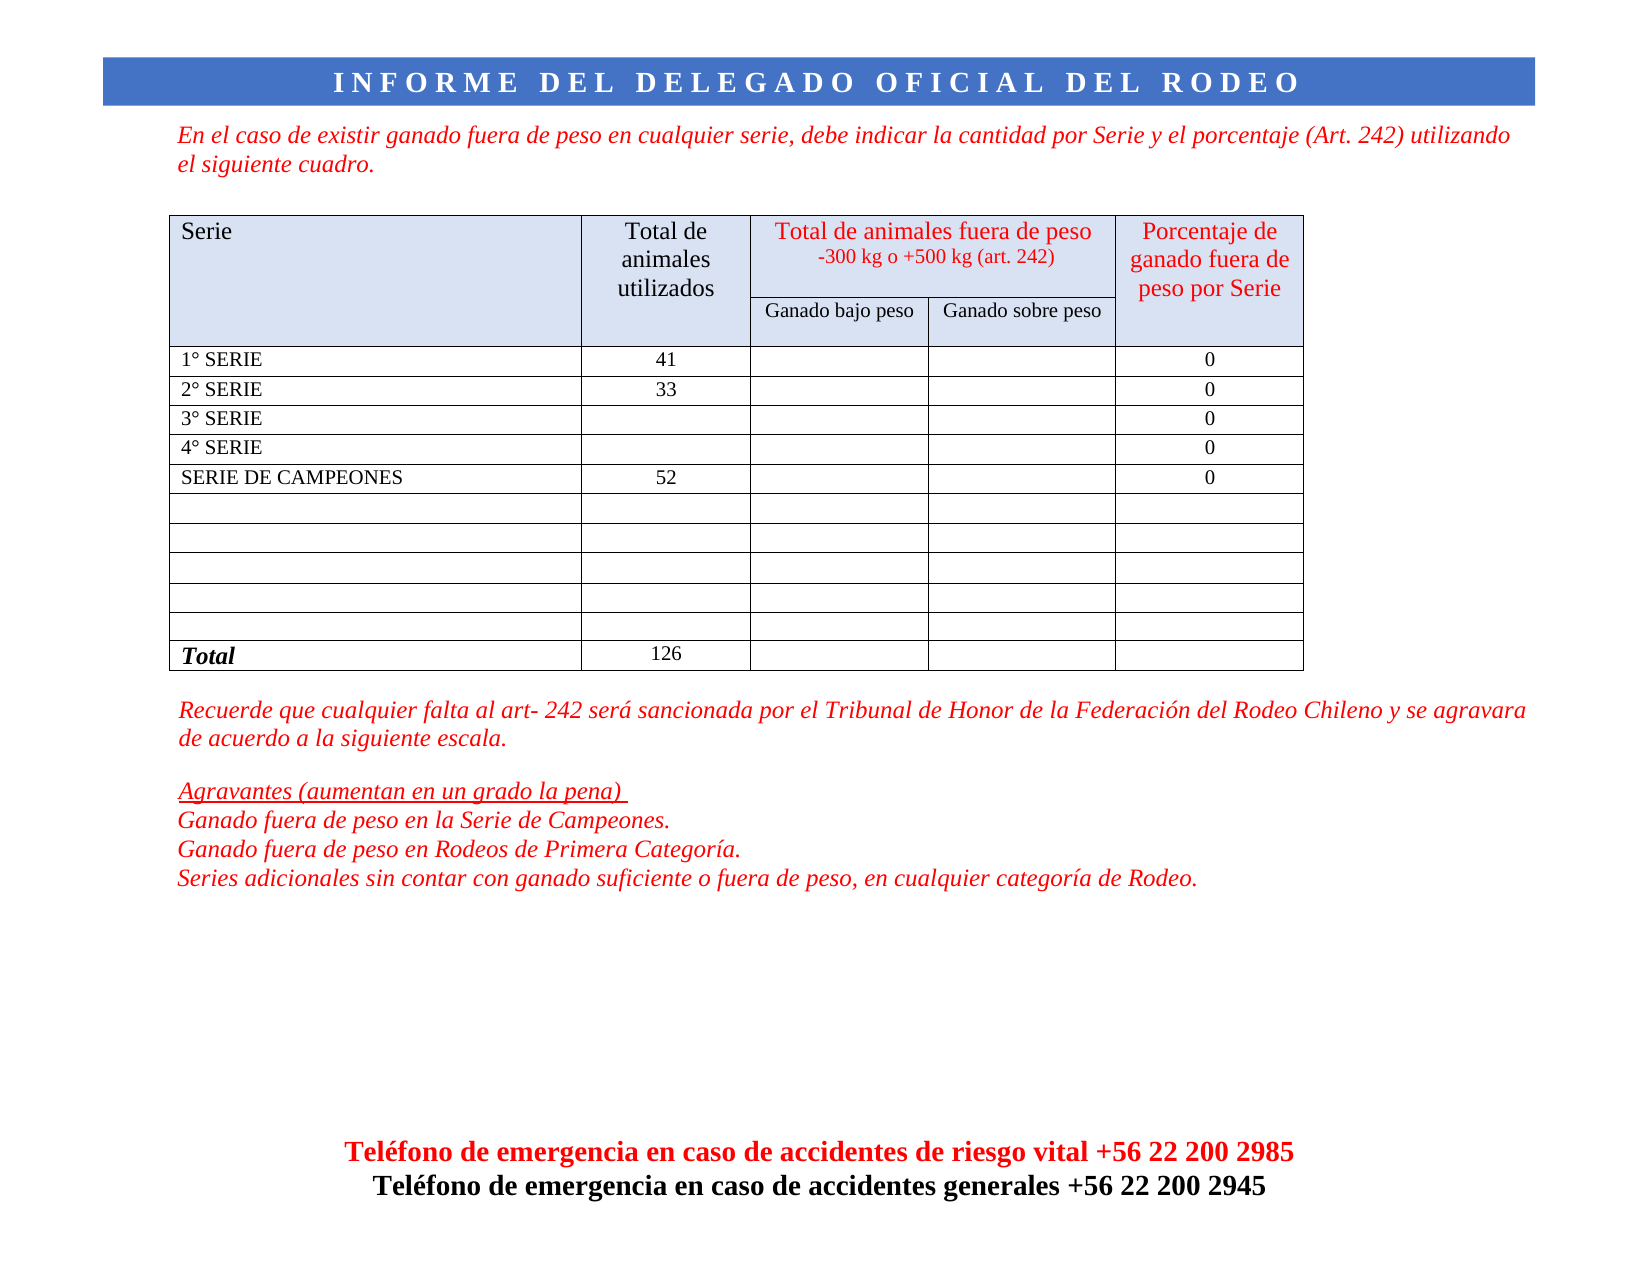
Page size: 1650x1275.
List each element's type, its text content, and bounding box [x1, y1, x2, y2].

table_cell 0 [1116, 465, 1303, 493]
table_cell [929, 406, 1115, 434]
table_cell [1116, 524, 1303, 552]
table_cell [582, 494, 750, 522]
list Agravantes (aumentan en un grado la pena) [178, 776, 1535, 805]
table_cell [170, 553, 581, 583]
table_cell 2° SERIE [170, 377, 581, 405]
table_cell 126 [582, 641, 750, 670]
table_cell [582, 406, 750, 434]
table_cell [751, 406, 928, 434]
table_cell [929, 524, 1115, 552]
table_cell [929, 584, 1115, 612]
table_cell [582, 613, 750, 640]
table_cell [751, 465, 928, 493]
list Recuerde que cualquier falta al art- 242 será sancionada por el Tribunal de Honor de la Federación del Rodeo Chileno y se agravara de acuerdo a la siguiente escala. [178, 695, 1535, 752]
table_cell [1116, 613, 1303, 640]
table_cell 3° SERIE [170, 406, 581, 434]
table_cell [929, 641, 1115, 670]
table_cell [582, 553, 750, 583]
table_cell SERIE DE CAMPEONES [170, 465, 581, 493]
table_cell [1116, 494, 1303, 522]
text Ganado fuera de peso en Rodeos de Primera Categoría. [103, 834, 1535, 863]
table_cell [751, 494, 928, 522]
table_cell Ganado sobre peso [929, 298, 1115, 346]
table_cell Ganado bajo peso [751, 298, 928, 346]
table_cell [751, 553, 928, 583]
table_cell [582, 584, 750, 612]
table_cell [1116, 553, 1303, 583]
text Series adicionales sin contar con ganado suficiente o fuera de peso, en cualquier categoría de Rodeo. [103, 863, 1535, 891]
table_cell [751, 641, 928, 670]
table_cell [582, 524, 750, 552]
table_cell 41 [582, 347, 750, 376]
table_cell [929, 553, 1115, 583]
text En el caso de existir ganado fuera de peso en cualquier serie, debe indicar la cantidad por Serie y el porcentaje (Art. 242) utilizando el siguiente cuadro. [177, 121, 1535, 178]
table_cell [751, 613, 928, 640]
table_cell [751, 524, 928, 552]
table_header Total de animales fuera de peso -300 kg o +500 kg (art. 242) [751, 216, 1115, 297]
table_cell [751, 347, 928, 376]
table_cell [929, 494, 1115, 522]
table_cell [929, 613, 1115, 640]
table_header Total de animales utilizados [582, 216, 750, 346]
table_header Porcentaje de ganado fuera de peso por Serie [1116, 216, 1303, 346]
table_cell [929, 435, 1115, 464]
text Ganado fuera de peso en la Serie de Campeones. [103, 805, 1535, 834]
table_cell 33 [582, 377, 750, 405]
table_cell 1° SERIE [170, 347, 581, 376]
table_cell 52 [582, 465, 750, 493]
table_cell 0 [1116, 435, 1303, 464]
table_cell [582, 435, 750, 464]
table_cell [929, 377, 1115, 405]
table_cell [170, 584, 581, 612]
table_cell [751, 435, 928, 464]
table_cell [1116, 641, 1303, 670]
table_cell 0 [1116, 347, 1303, 376]
table_cell Total [170, 641, 581, 670]
table_cell 0 [1116, 406, 1303, 434]
table_header Serie [170, 216, 581, 346]
table_cell [929, 347, 1115, 376]
table_cell [929, 465, 1115, 493]
table_cell 4° SERIE [170, 435, 581, 464]
table_cell [1116, 584, 1303, 612]
table_cell [170, 524, 581, 552]
table_cell 0 [1116, 377, 1303, 405]
table_cell [170, 613, 581, 640]
table_cell [170, 494, 581, 522]
table_cell [751, 584, 928, 612]
table_cell [751, 377, 928, 405]
